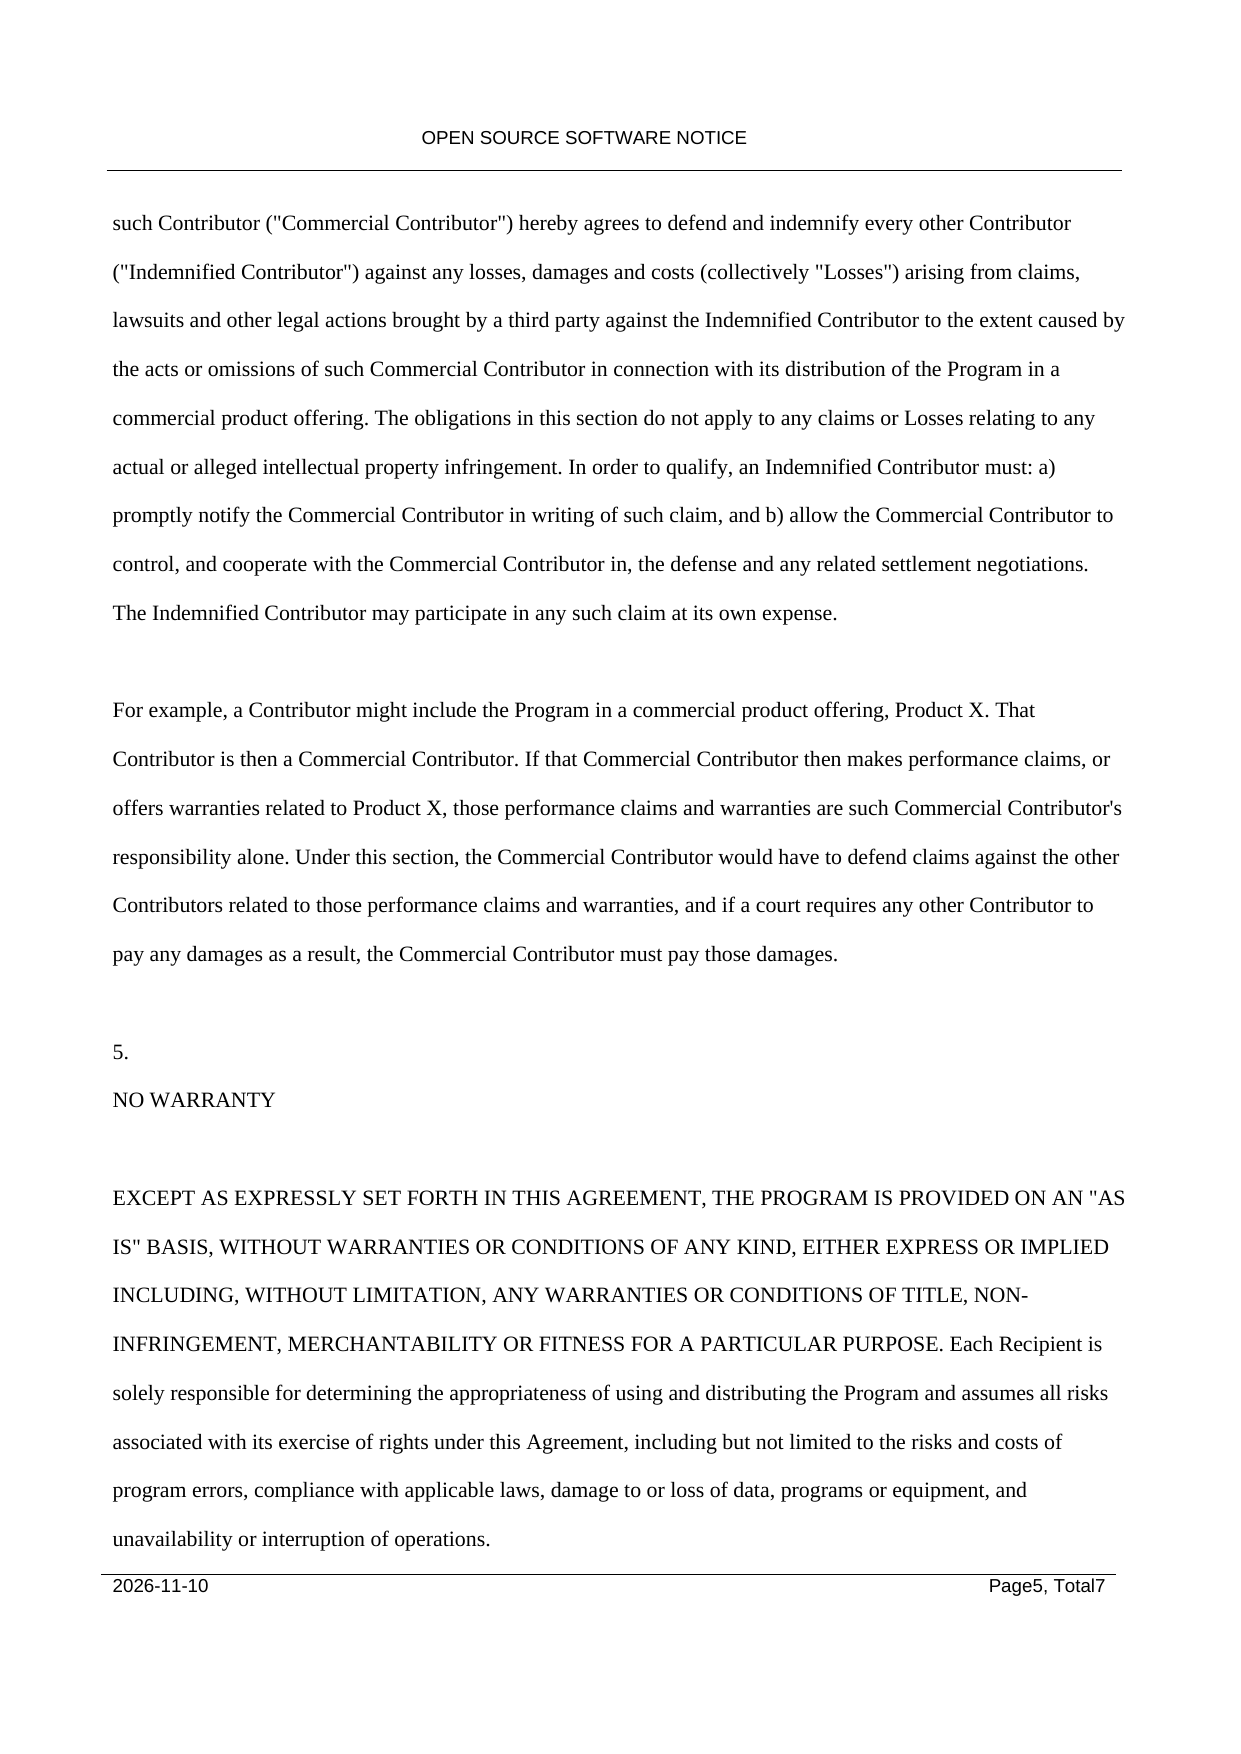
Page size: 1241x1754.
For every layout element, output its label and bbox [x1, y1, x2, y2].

text [112, 206, 1128, 1555]
